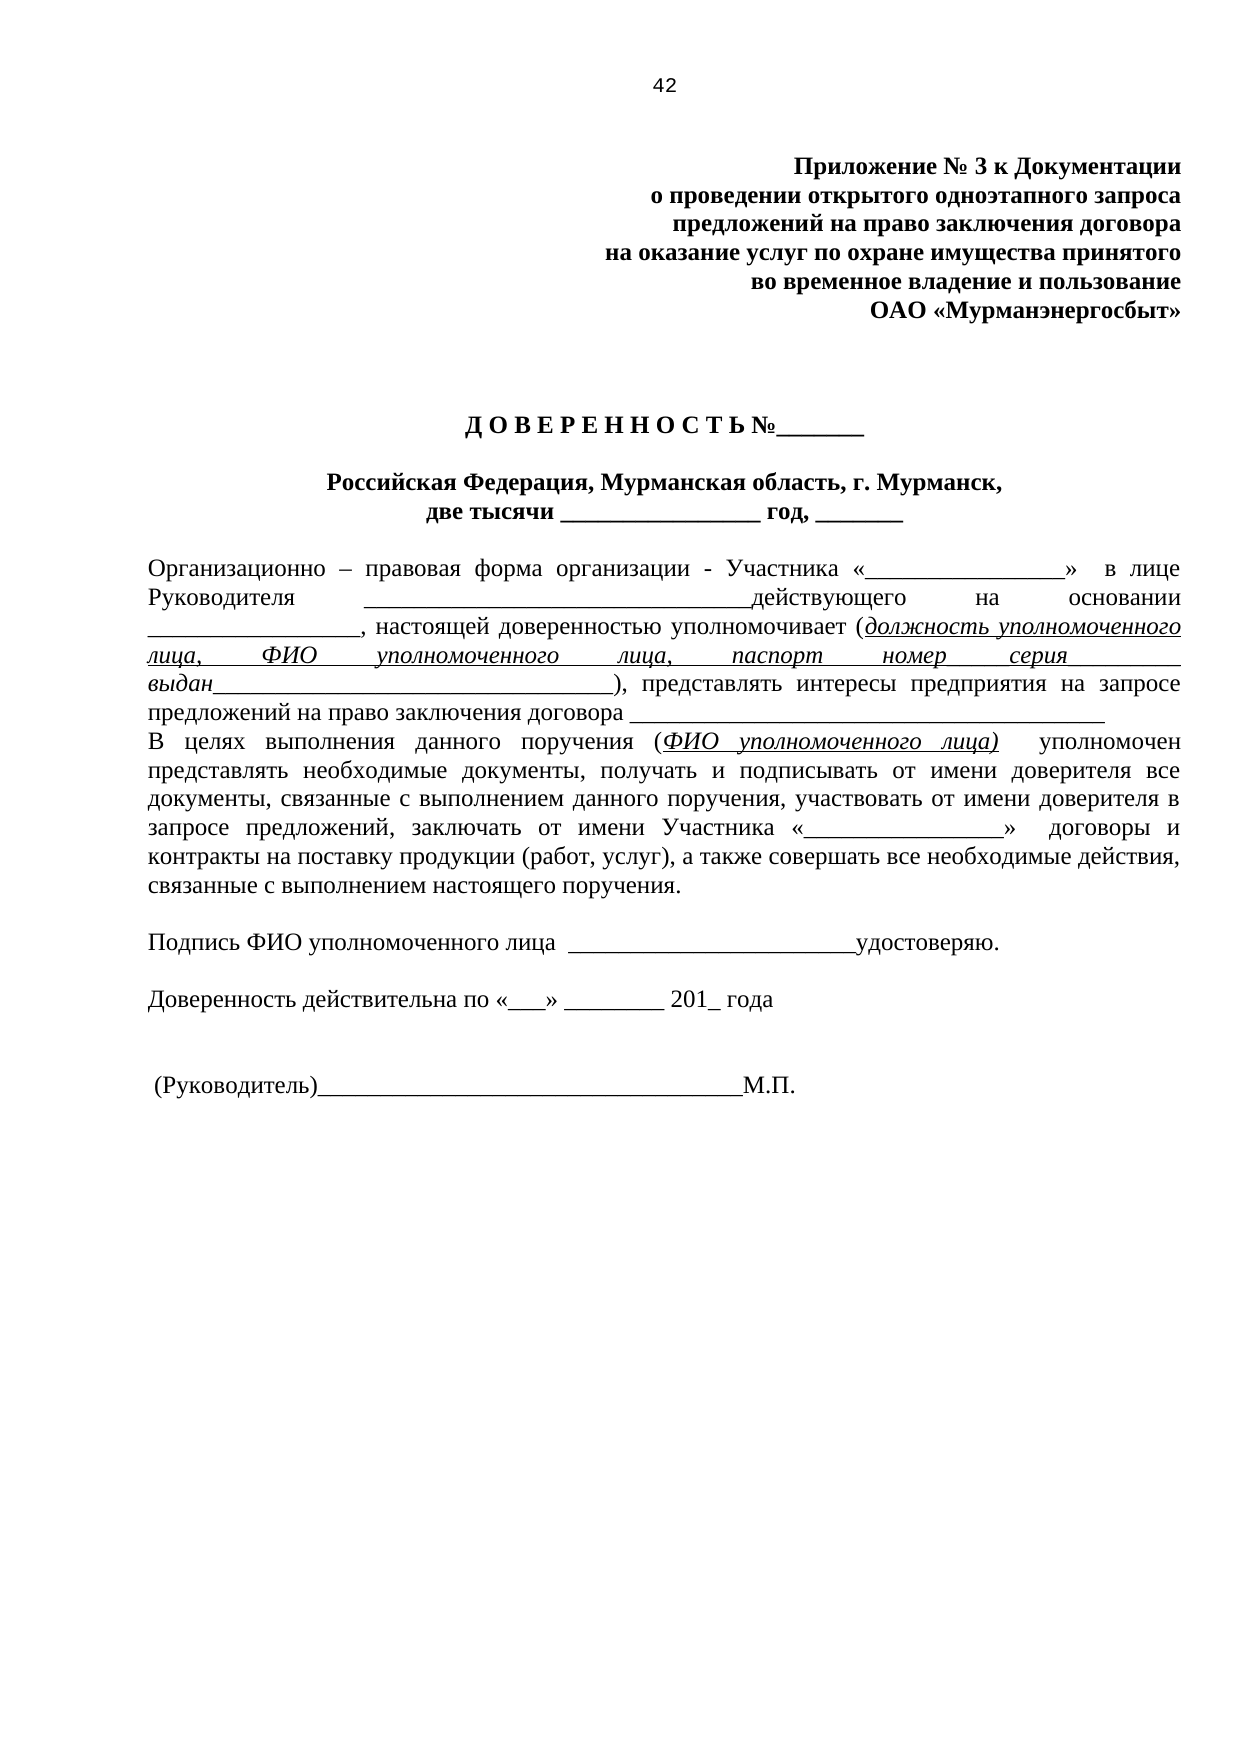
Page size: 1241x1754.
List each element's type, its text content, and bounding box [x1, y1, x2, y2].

text на оказание услуг по охране имущества принятого [561, 237, 1181, 266]
text (Руководитель)__________________________________М.П. [148, 1070, 1181, 1099]
text о проведении открытого одноэтапного запроса [148, 180, 1181, 208]
text во временное владение и пользование ОАО «Мурманэнергосбыт» [561, 266, 1181, 323]
text две тысячи ________________ год, _______ [148, 496, 1181, 525]
text Российская Федерация, Мурманская область, г. Мурманск, [148, 467, 1181, 496]
subtitle Приложение № 3 к Документации [266, 151, 1181, 180]
text В целях выполнения данного поручения (ФИО уполномоченного лица) уполномочен представлять необходимые документы, получать и подписывать от имени доверителя все документы, связанные с выполнением данного поручения, участвовать от имени доверителя в запросе предложений, заключать от имени Участника «________________» договоры и контракты на поставку продукции (работ, услуг), а также совершать все необходимые действия, связанные с выполнением настоящего поручения. [148, 726, 1181, 898]
text предложений на право заключения договора [148, 208, 1181, 237]
text Организационно – правовая форма организации - Участника «________________» в лице Руководителя _______________________________действующего на основании _________________, настоящей доверенностью уполномочивает (должность уполномоченного лица, ФИО уполномоченного лица, паспорт номер_____серия_________ выдан________________________________), представлять интересы предприятия на запросе предложений на право заключения договора ______________________________________ [148, 666, 1181, 726]
text Доверенность действительна по «___» ________ 201_ года [148, 984, 1181, 1013]
text Подпись ФИО уполномоченного лица _______________________удостоверяю. [148, 927, 1181, 956]
text Д О В Е Р Е Н Н О С Т Ь №_______ [148, 410, 1181, 438]
text Организационно – правовая форма организации - Участника «________________» в лице Руководителя _______________________________действующего на основании _________________, настоящей доверенностью уполномочивает (должность уполномоченного лица, ФИО уполномоченного лица, паспорт номер_____серия_________ выдан________________________________), представлять интересы предприятия на запросе предложений на право заключения договора ______________________________________ [148, 553, 1181, 665]
